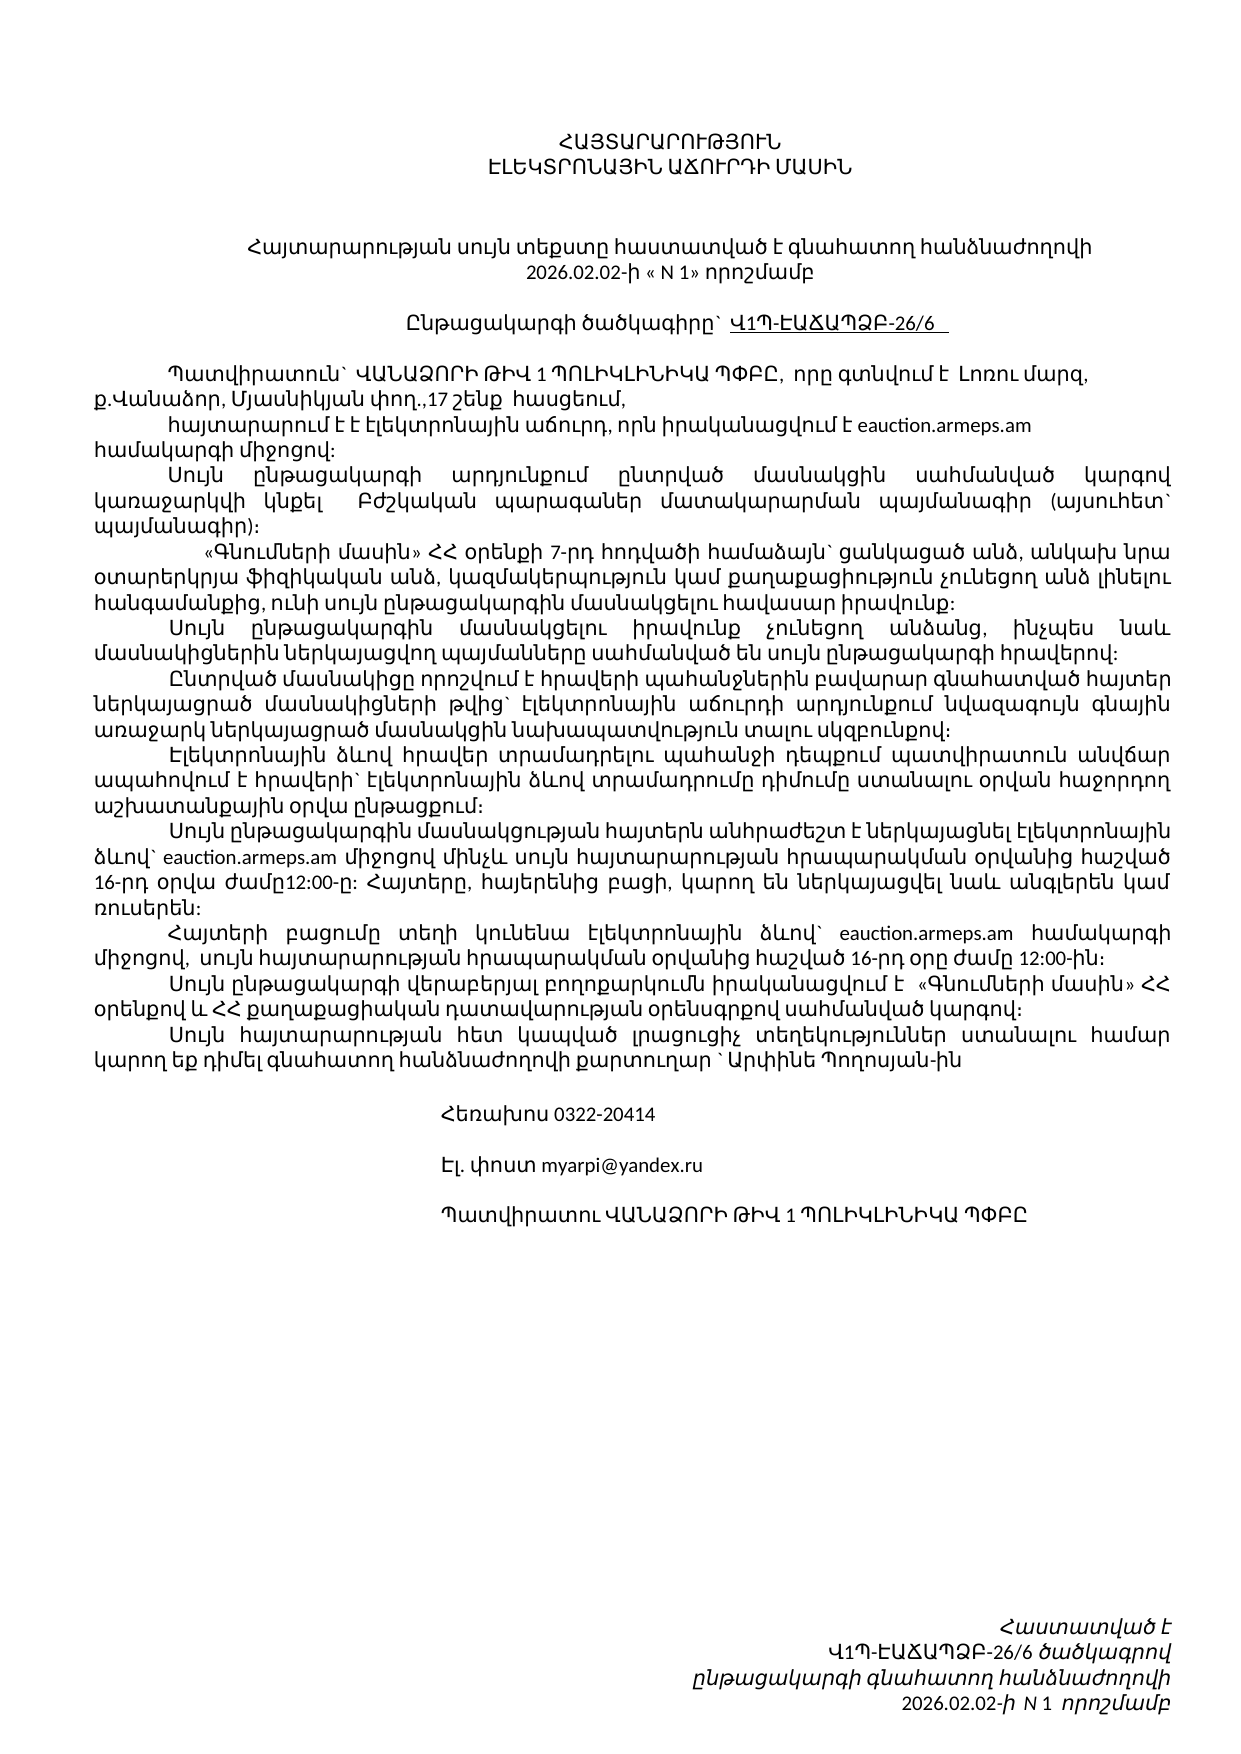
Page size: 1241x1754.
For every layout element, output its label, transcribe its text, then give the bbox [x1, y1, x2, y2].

text Էլեկտրոնային ձևով հրավեր տրամադրելու պահանջի դեպքում պատվիրատուն անվճար ապահովում է հրավերի` էլեկտրոնային ձևով տրամադրումը դիմումը ստանալու օրվան հաջորդող աշխատանքային օրվա ընթացքում։ [94, 742, 1171, 818]
text Վ1Պ-ԷԱՃԱՊՁԲ-26/6 ծածկագրով [94, 1639, 1171, 1665]
text Սույն ընթացակարգին մասնակցության հայտերն անհրաժեշտ է ներկայացնել էլեկտրոնային ձևով` eauction.armeps.am միջոցով մինչև սույն հայտարարության հրապարակման օրվանից հաշված 16-րդ օրվա ժամը12:00-ը: Հայտերը, հայերենից բացի, կարող են ներկայացվել նաև անգլերեն կամ ռուսերեն: [94, 818, 1171, 920]
text 2026.02.02 -ի N 1 որոշմամբ [94, 1690, 1171, 1716]
text Հաստատված է [94, 1614, 1171, 1639]
text Ընտրված մասնակիցը որոշվում է հրավերի պահանջներին բավարար գնահատված հայտեր ներկայացրած մասնակիցների թվից` էլեկտրոնային աճուրդի արդյունքում նվազագույն գնային առաջարկ ներկայացրած մասնակցին նախապատվություն տալու սկզբունքով։ [94, 666, 1171, 742]
text հայտարարում է է էլեկտրոնային աճուրդ, որն իրականացվում է eauction.armeps.am համակարգի միջոցով: [94, 412, 1171, 463]
text Սույն ընթացակարգի արդյունքում ընտրված մասնակցին սահմանված կարգով կառաջարկվի կնքել Բժշկական պարագաներ մատակարարման պայմանագիր (այսուհետ` պայմանագիր)։ [94, 463, 1171, 539]
text Հայտարարության սույն տեքստը հաստատված է գնահատող հանձնաժողովի [94, 234, 1171, 259]
text ՀԱՅՏԱՐԱՐՈՒԹՅՈՒՆ [94, 129, 1171, 154]
text Ընթացակարգի ծածկագիրը` Վ1Պ-ԷԱՃԱՊՁԲ-26/6 [94, 310, 1171, 336]
text Հեռախոս 0322-20414 [94, 1101, 1171, 1126]
text «Գնումների մասին» ՀՀ օրենքի 7-րդ հոդվածի համաձայն` ցանկացած անձ, անկախ նրա օտարերկրյա ֆիզիկական անձ, կազմակերպություն կամ քաղաքացիություն չունեցող անձ լինելու հանգամանքից, ունի սույն ընթացակարգին մասնակցելու հավասար իրավունք: [94, 539, 1171, 615]
text 2026.02.02 -ի « N 1» որոշմամբ [94, 259, 1171, 285]
text Հայտերի բացումը տեղի կունենա էլեկտրոնային ձևով` eauction.armeps.am համակարգի միջոցով, սույն հայտարարության հրապարակման օրվանից հաշված 16-րդ օրը ժամը 12:00-ին։ [94, 920, 1171, 971]
text Էլ. փոստ myarpi@yandex.ru [94, 1152, 1171, 1177]
text Սույն ընթացակարգին մասնակցելու իրավունք չունեցող անձանց, ինչպես նաև մասնակիցներին ներկայացվող պայմանները սահմանված են սույն ընթացակարգի հրավերով: [94, 615, 1171, 666]
text Սույն ընթացակարգի վերաբերյալ բողոքարկումն իրականացվում է «Գնումների մասին» ՀՀ օրենքով և ՀՀ քաղաքացիական դատավարության օրենսգրքով սահմանված կարգով։ [94, 971, 1171, 1022]
text ԷԼԵԿՏՐՈՆԱՅԻՆ ԱՃՈՒՐԴԻ ՄԱՍԻՆ [94, 154, 1171, 180]
text Պատվիրատու ՎԱՆԱՁՈՐԻ ԹԻՎ 1 ՊՈԼԻԿԼԻՆԻԿԱ ՊՓԲԸ [94, 1203, 1171, 1228]
text Սույն հայտարարության հետ կապված լրացուցիչ տեղեկություններ ստանալու համար կարող եք դիմել գնահատող հանձնաժողովի քարտուղար ` Արփինե Պողոսյան-ին [94, 1022, 1171, 1073]
text Պատվիրատուն` ՎԱՆԱՁՈՐԻ ԹԻՎ 1 ՊՈԼԻԿԼԻՆԻԿԱ ՊՓԲԸ, որը գտնվում է Լոռու մարզ, ք.Վանաձոր, Մյասնիկյան փող.,17 շենք հասցեում, [94, 361, 1171, 412]
text ընթացակարգի գնահատող հանձնաժողովի [94, 1665, 1171, 1690]
